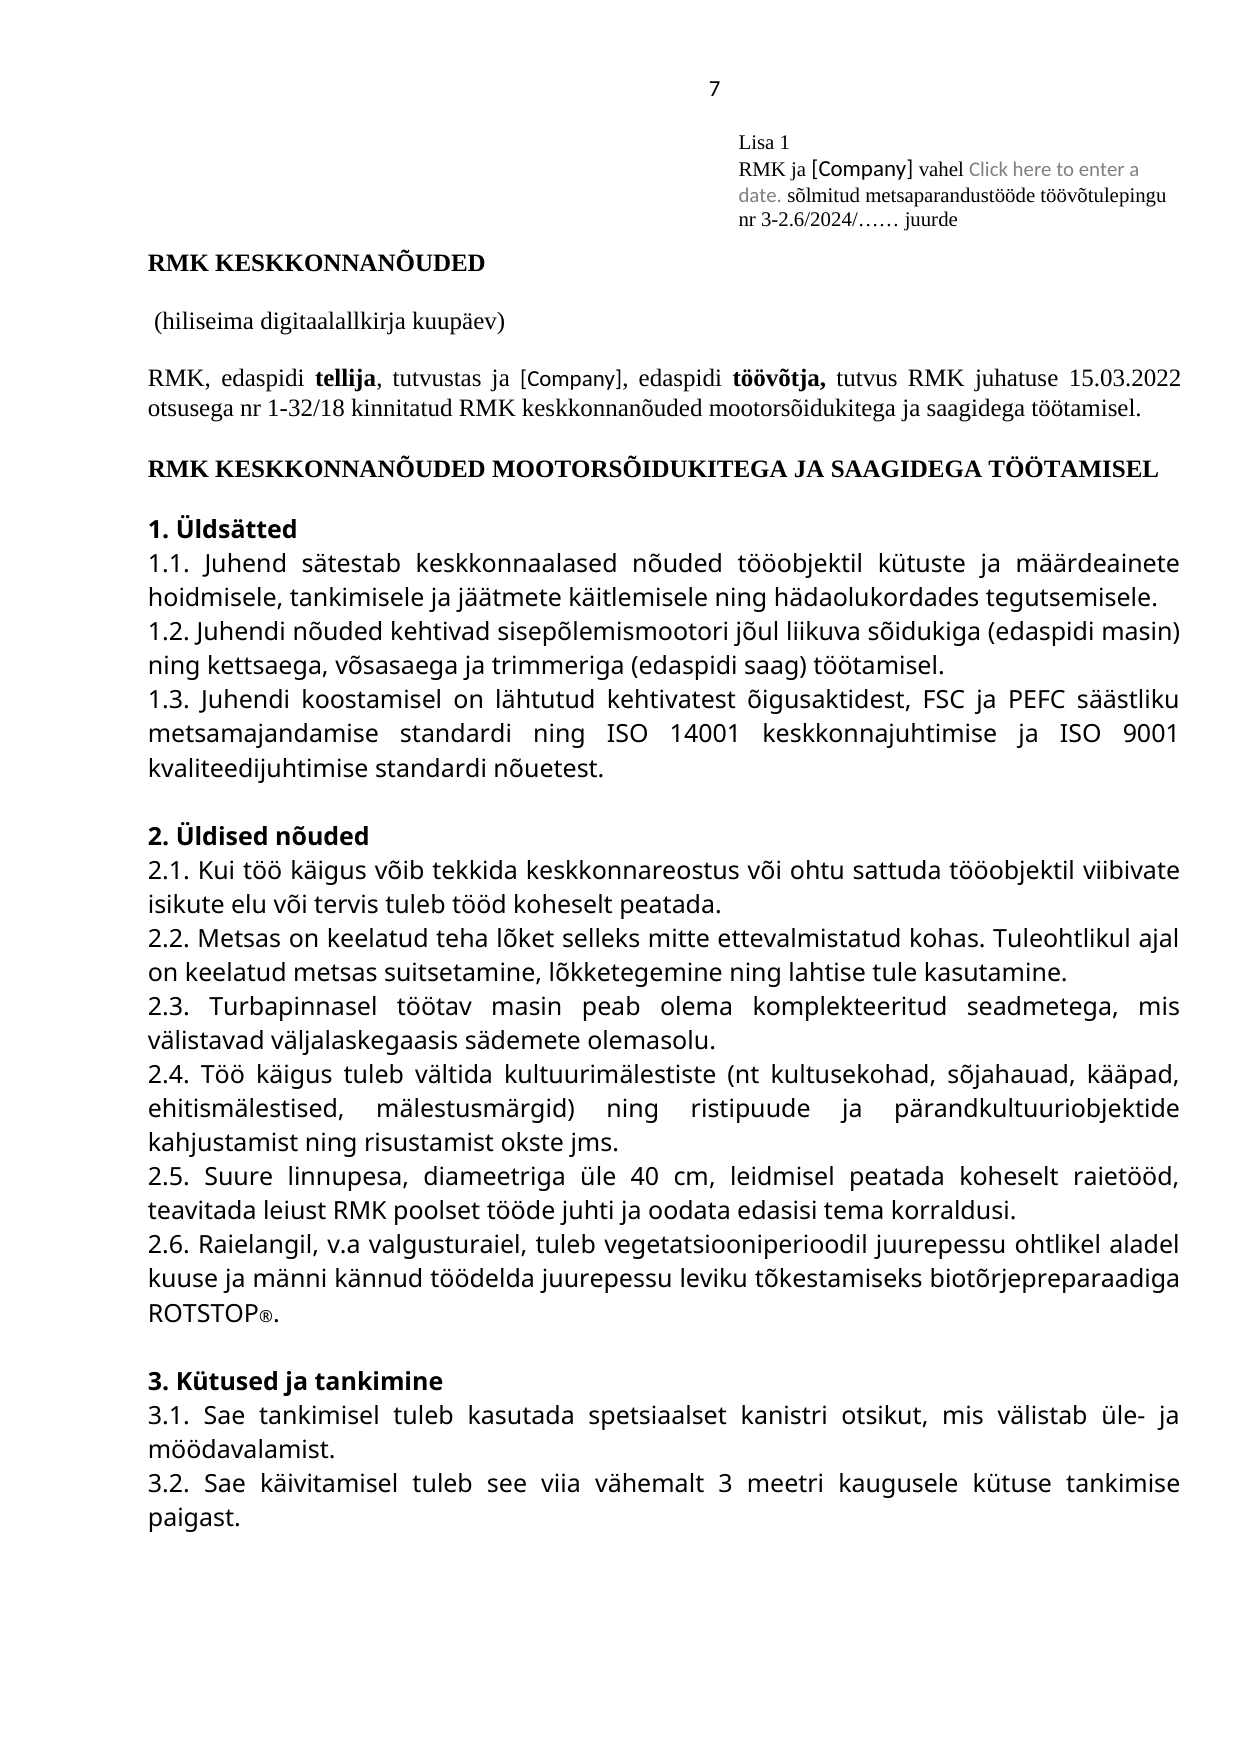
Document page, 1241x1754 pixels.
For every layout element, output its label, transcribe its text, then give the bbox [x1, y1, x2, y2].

text 1.3. Juhendi koostamisel on lähtutud kehtivatest õigusaktidest, FSC ja PEFC säästliku metsamajandamise standardi ning ISO 14001 keskkonnajuhtimise ja ISO 9001 kvaliteedijuhtimise standardi nõuetest. [148, 682, 1181, 784]
text 3.1. Sae tankimisel tuleb kasutada spetsiaalset kanistri otsikut, mis välistab üle- ja möödavalamist. [148, 1397, 1181, 1466]
text 1.2. Juhendi nõuded kehtivad sisepõlemismootori jõul liikuva sõidukiga (edaspidi masin) ning kettsaega, võsasaega ja trimmeriga (edaspidi saag) töötamisel. [148, 614, 1181, 682]
text 2.1. Kui töö käigus võib tekkida keskkonnareostus või ohtu sattuda tööobjektil viibivate isikute elu või tervis tuleb tööd koheselt peatada. [148, 852, 1181, 921]
text 2. Üldised nõuded [148, 818, 1181, 852]
text Lisa 1 RMK ja vahel sõlmitud metsaparandustööde töövõtulepingu nr 3-2.6/2024/…… juurde [738, 130, 1181, 231]
text 2.2. Metsas on keelatud teha lõket selleks mitte ettevalmistatud kohas. Tuleohtlikul ajal on keelatud metsas suitsetamine, lõkketegemine ning lahtise tule kasutamine. [148, 921, 1181, 989]
text 1.1. Juhend sätestab keskkonnaalased nõuded tööobjektil kütuste ja määrdeainete hoidmisele, tankimisele ja jäätmete käitlemisele ning hädaolukordades tegutsemisele. [148, 546, 1181, 614]
text 2.3. Turbapinnasel töötav masin peab olema komplekteeritud seadmetega, mis välistavad väljalaskegaasis sädemete olemasolu. [148, 989, 1181, 1057]
text 3.2. Sae käivitamisel tuleb see viia vähemalt 3 meetri kaugusele kütuse tankimise paigast. [148, 1466, 1181, 1534]
text 2.6. Raielangil, v.a valgusturaiel, tuleb vegetatsiooniperioodil juurepessu ohtlikel aladel kuuse ja männi kännud töödelda juurepessu leviku tõkestamiseks biotõrjepreparaadiga ROTSTOP®. [148, 1227, 1181, 1329]
text 1. Üldsätted [148, 512, 1181, 546]
text 3. Kütused ja tankimine [148, 1363, 1181, 1397]
text 2.5. Suure linnupesa, diameetriga üle 40 cm, leidmisel peatada koheselt raietööd, teavitada leiust RMK poolset tööde juhti ja oodata edasisi tema korraldusi. [148, 1159, 1181, 1227]
text (hiliseima digitaalallkirja kuupäev) [148, 306, 1181, 335]
subtitle RMK KESKKONNANÕUDED MOOTORSÕIDUKITEGA JA SAAGIDEGA TÖÖTAMISEL [148, 454, 1181, 483]
text 2.4. Töö käigus tuleb vältida kultuurimälestiste (nt kultusekohad, sõjahauad, kääpad, ehitismälestised, mälestusmärgid) ning ristipuude ja pärandkultuuriobjektide kahjustamist ning risustamist okste jms. [148, 1057, 1181, 1159]
text RMK KESKKONNANÕUDED [148, 248, 1181, 277]
text RMK, edaspidi tellija, tutvustas ja , edaspidi töövõtja, tutvus RMK juhatuse otsusega nr 1-32/18 kinnitatud RMK keskkonnanõuded mootorsõidukitega ja saagidega töötamisel. [148, 363, 1181, 421]
